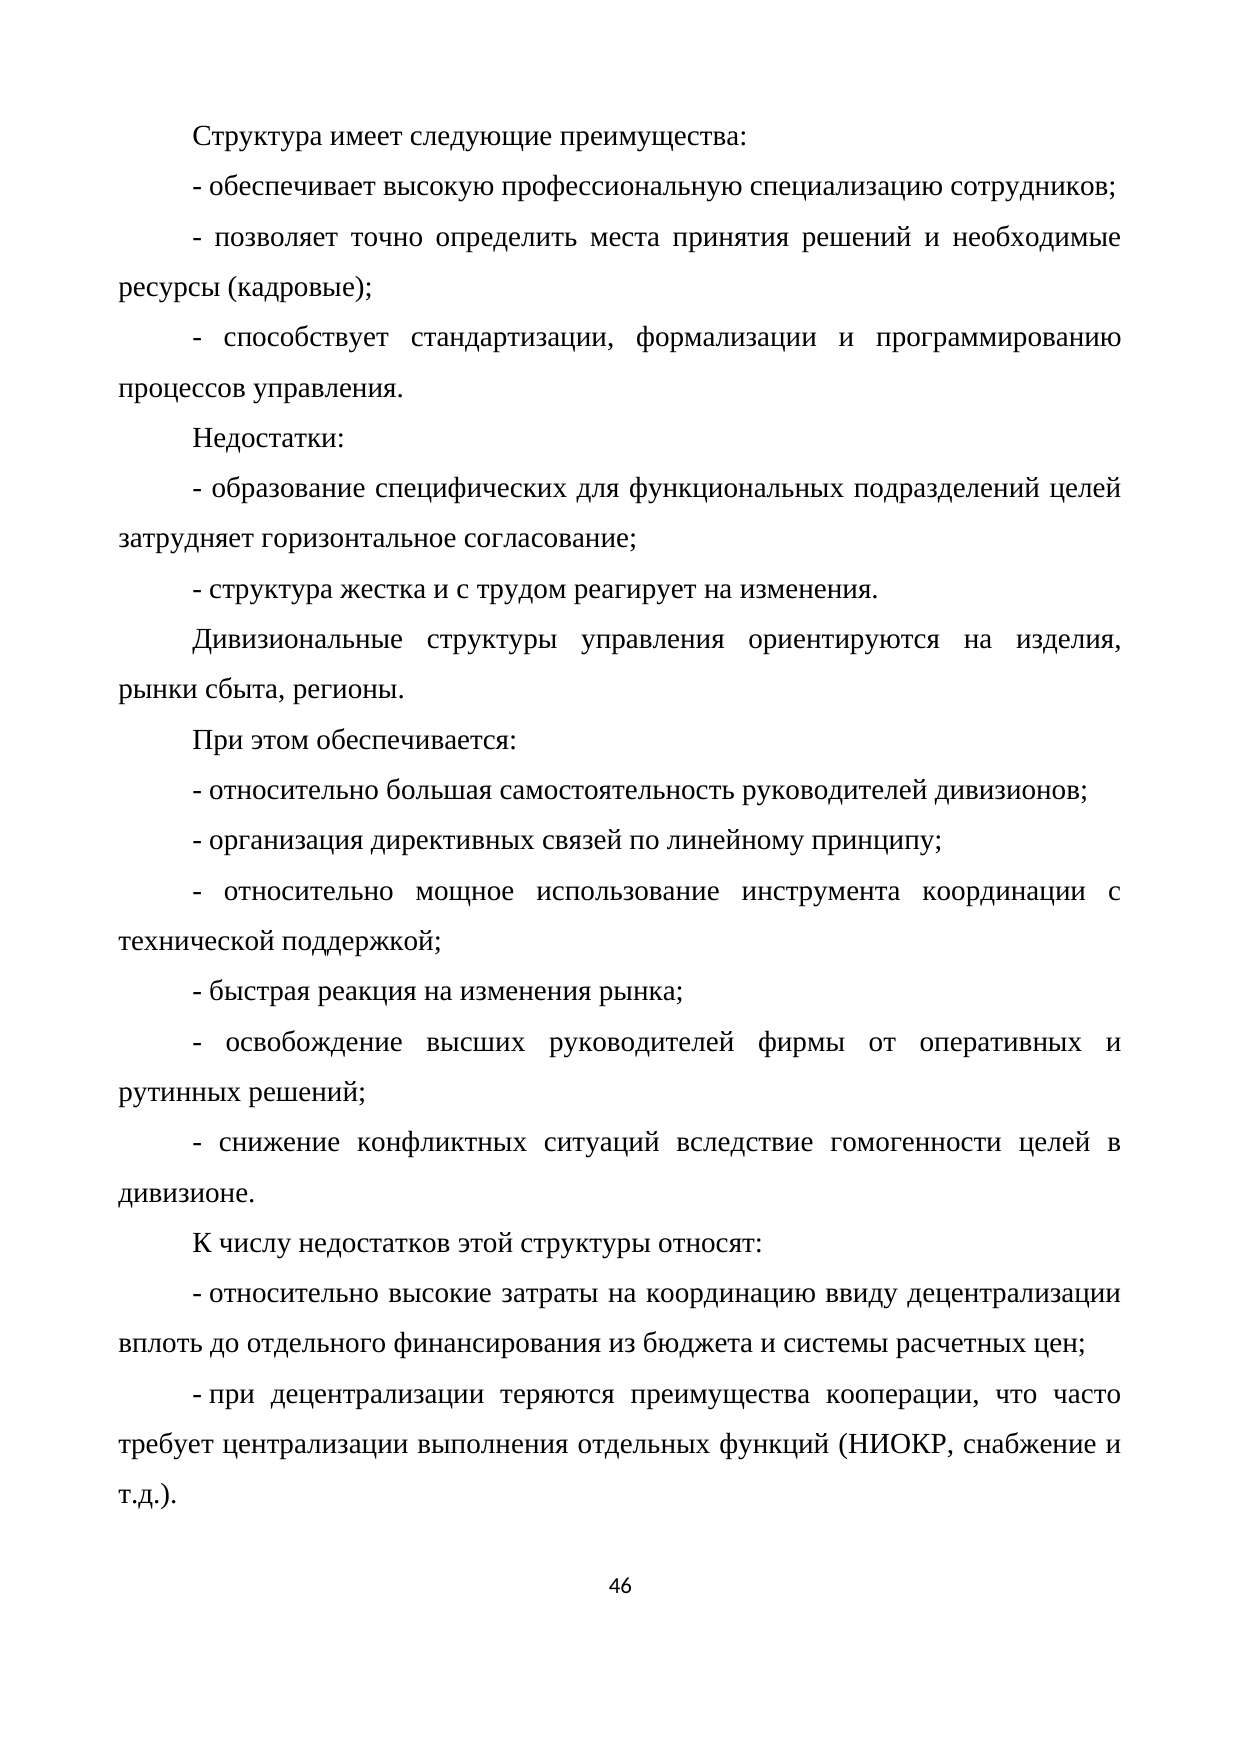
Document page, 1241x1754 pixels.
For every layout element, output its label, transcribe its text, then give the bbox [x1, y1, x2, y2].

text - снижение конфликтных ситуаций вследствие гомогенности целей в дивизионе. [118, 1124, 1122, 1208]
text - способствует стандартизации, формализации и программированию процессов управления. [118, 319, 1122, 403]
text Дивизиональные структуры управления ориентируются на изделия, рынки сбыта, регионы. [118, 621, 1122, 705]
text Структура имеет следующие преимущества: [118, 118, 1122, 152]
text - относительно большая самостоятельность руководителей дивизионов; [118, 772, 1122, 806]
text - образование специфических для функциональных подразделений целей затрудняет горизонтальное согласование; [118, 470, 1122, 554]
text - относительно высокие затраты на координацию ввиду децентрализации вплоть до отдельного финансирования из бюджета и системы расчетных цен; [118, 1275, 1122, 1359]
text - при децентрализации теряются преимущества кооперации, что часто требует централизации выполнения отдельных функций (НИОКР, снабжение и т.д.). [118, 1376, 1122, 1510]
text К числу недостатков этой структуры относят: [118, 1225, 1122, 1258]
text - структура жестка и с трудом реагирует на изменения. [118, 571, 1122, 604]
text - относительно мощное использование инструмента координации с технической поддержкой; [118, 873, 1122, 957]
text - организация директивных связей по линейному принципу; [118, 822, 1122, 856]
text - освобождение высших руководителей фирмы от оперативных и рутинных решений; [118, 1024, 1122, 1108]
text - быстрая реакция на изменения рынка; [118, 973, 1122, 1007]
text - позволяет точно определить места принятия решений и необходимые ресурсы (кадровые); [118, 219, 1122, 303]
text - обеспечивает высокую профессиональную специализацию сотрудников; [118, 168, 1122, 202]
text При этом обеспечивается: [118, 722, 1122, 755]
text Недостатки: [118, 420, 1122, 453]
